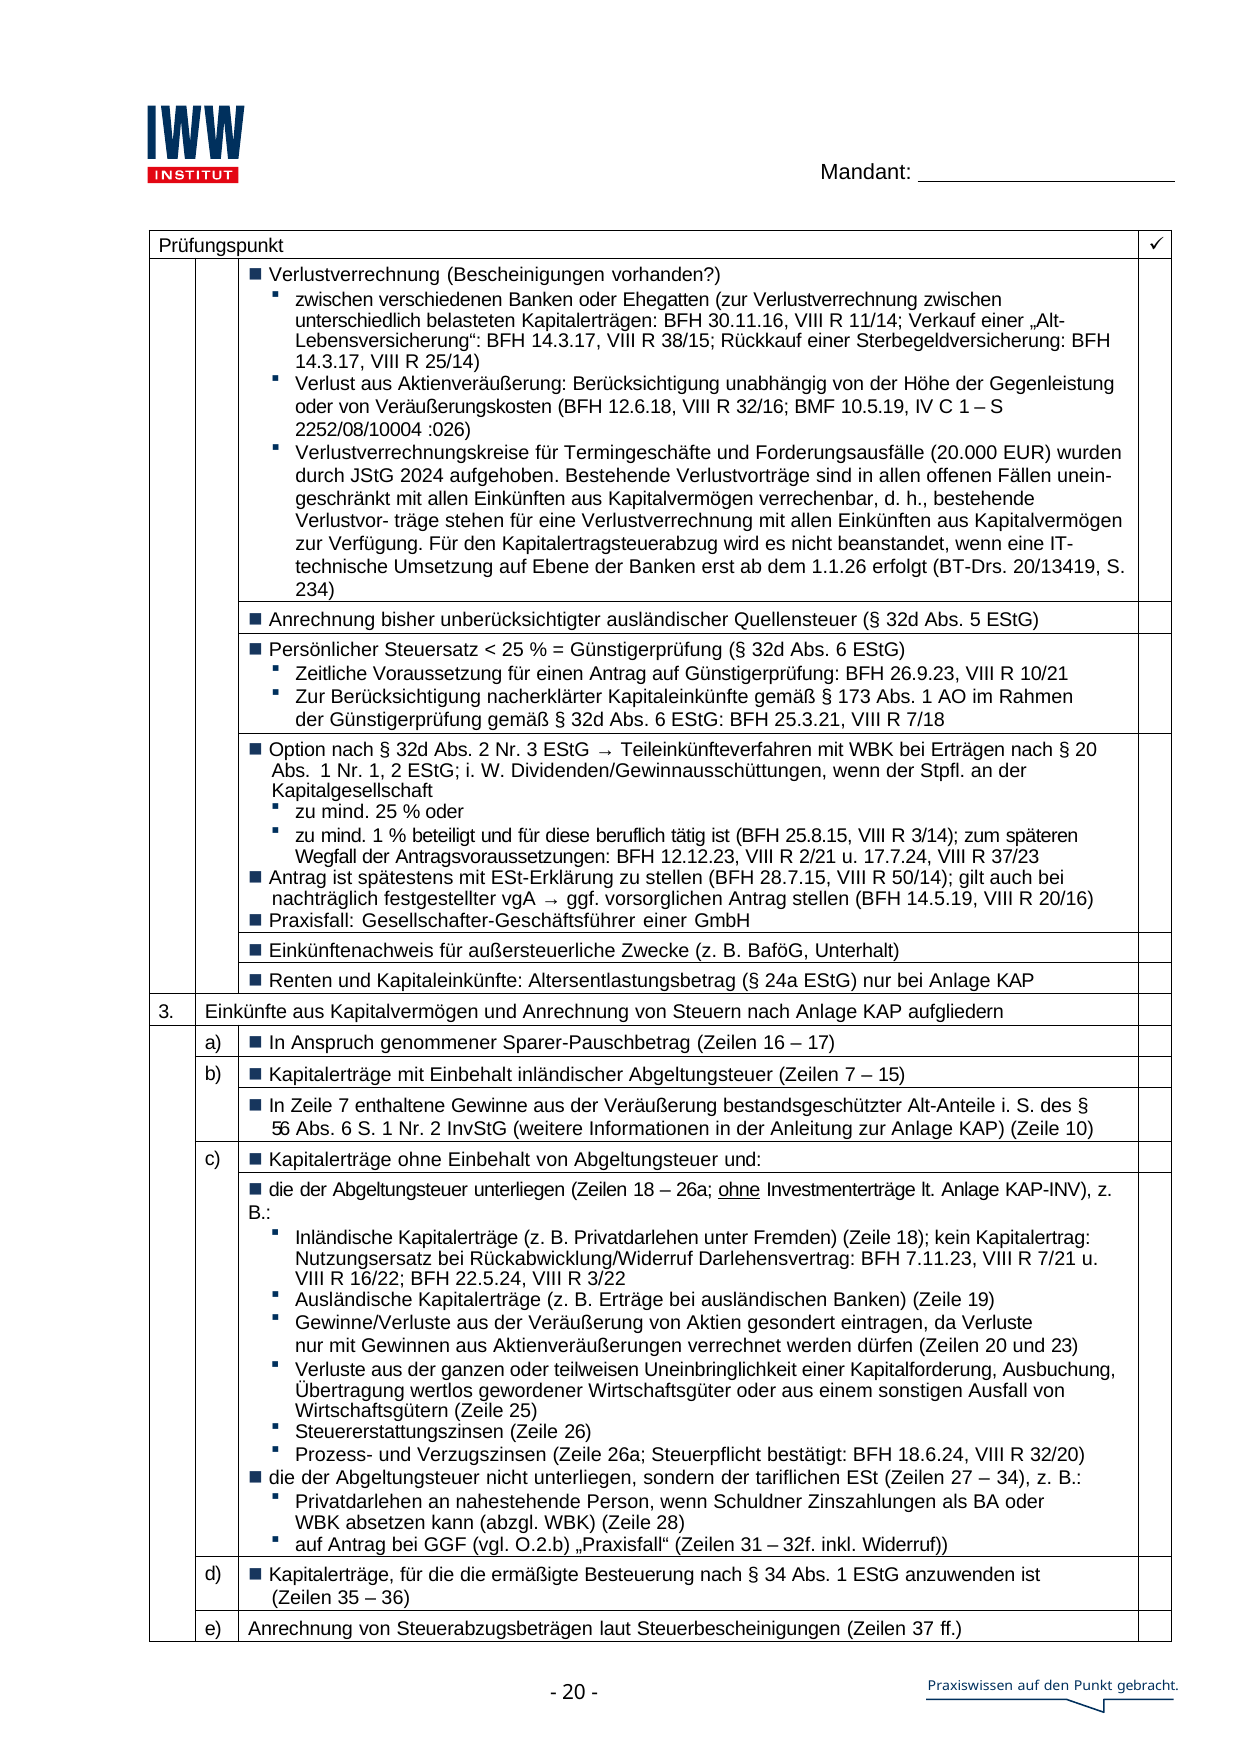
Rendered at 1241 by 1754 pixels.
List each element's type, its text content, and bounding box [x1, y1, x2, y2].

table_cell [1139, 634, 1171, 732]
table_cell [150, 259, 195, 993]
table_cell e) [196, 1611, 238, 1641]
table_cell [1139, 602, 1171, 632]
table_cell die der Abgeltungsteuer unterliegen (Zeilen 18 – 26a; ohne Investmenterträge lt. Anlage KAP-INV), z. B.: Inländische Kapitalerträge (z. B. Privatdarlehen unter Fremden) (Zeile 18); kein Kapitalertrag: Nutzungsersatz bei Rückabwicklung/Widerruf Darlehensvertrag: BFH 7.11.23, VIII R 7/21 u. VIII R 16/22; BFH 22.5.24, VIII R 3/22 Ausländische Kapitalerträge (z. B. Erträge bei ausländischen Banken) (Zeile 19) Gewinne/Verluste aus der Veräußerung von Aktien gesondert eintragen, da Verluste nur mit Gewinnen aus Aktienveräußerungen verrechnet werden dürfen (Zeilen 20 und 23) Verluste aus der ganzen oder teilweisen Uneinbringlichkeit einer Kapitalforderung, Ausbuchung, Übertragung wertlos gewordener Wirtschaftsgüter oder aus einem sonstigen Ausfall von Wirtschaftsgütern (Zeile 25) Steuererstattungszinsen (Zeile 26) Prozess- und Verzugszinsen (Zeile 26a; Steuerpflicht bestätigt: BFH 18.6.24, VIII R 32/20) die der Abgeltungsteuer nicht unterliegen, sondern der tariflichen ESt (Zeilen 27 – 34), z. B.: Privatdarlehen an nahestehende Person, wenn Schuldner Zinszahlungen als BA oder WBK absetzen kann (abzgl. WBK) (Zeile 28) auf Antrag bei GGF (vgl. O.2.b) „Praxisfall“ (Zeilen 31 – 32f. inkl. Widerruf)) [239, 1173, 1138, 1556]
table_cell a) [196, 1026, 238, 1056]
table_cell [1139, 1557, 1171, 1610]
table_cell [1139, 1057, 1171, 1087]
table_cell [150, 1026, 195, 1641]
table_cell [1139, 1173, 1171, 1556]
table_cell Einkünfte aus Kapitalvermögen und Anrechnung von Steuern nach Anlage KAP aufgliedern [196, 994, 1138, 1024]
table_cell Kapitalerträge mit Einbehalt inländischer Abgeltungsteuer (Zeilen 7 – 15) [239, 1057, 1138, 1087]
table_cell [1139, 734, 1171, 932]
table_cell [1139, 994, 1171, 1024]
table_cell [1139, 1142, 1171, 1172]
table_cell Anrechnung von Steuerabzugsbeträgen laut Steuerbescheinigungen (Zeilen 37 ff.) [239, 1611, 1138, 1641]
table_cell [1139, 933, 1171, 962]
table_cell Einkünftenachweis für außersteuerliche Zwecke (z. B. BaföG, Unterhalt) [239, 933, 1138, 962]
table_cell d) [196, 1557, 238, 1610]
table_cell 3. [150, 994, 195, 1024]
table_cell Option nach § 32d Abs. 2 Nr. 3 EStG → Teileinkünfteverfahren mit WBK bei Erträgen nach § 20 Abs. 1 Nr. 1, 2 EStG; i. W. Dividenden/Gewinnausschüttungen, wenn der Stpfl. an der Kapitalgesellschaft zu mind. 25 % oder zu mind. 1 % beteiligt und für diese beruflich tätig ist (BFH 25.8.15, VIII R 3/14); zum späteren Wegfall der Antragsvoraussetzungen: BFH 12.12.23, VIII R 2/21 u. 17.7.24, VIII R 37/23 Antrag ist spätestens mit ESt-Erklärung zu stellen (BFH 28.7.15, VIII R 50/14); gilt auch bei nachträglich festgestellter vgA → ggf. vorsorglichen Antrag stellen (BFH 14.5.19, VIII R 20/16) Praxisfall: Gesellschafter-Geschäftsführer einer GmbH [239, 734, 1138, 932]
table_cell [1139, 1088, 1171, 1141]
table_cell Persönlicher Steuersatz < 25 % = Günstigerprüfung (§ 32d Abs. 6 EStG) Zeitliche Voraussetzung für einen Antrag auf Günstigerprüfung: BFH 26.9.23, VIII R 10/21 Zur Berücksichtigung nacherklärter Kapitaleinkünfte gemäß § 173 Abs. 1 AO im Rahmen der Günstigerprüfung gemäß § 32d Abs. 6 EStG: BFH 25.3.21, VIII R 7/18 [239, 634, 1138, 732]
table_cell In Anspruch genommener Sparer-Pauschbetrag (Zeilen 16 – 17) [239, 1026, 1138, 1056]
table_cell [196, 259, 238, 993]
table_cell [1139, 963, 1171, 993]
table_header [1139, 231, 1171, 258]
table_cell In Zeile 7 enthaltene Gewinne aus der Veräußerung bestandsgeschützter Alt-Anteile i. S. des § 56 Abs. 6 S. 1 Nr. 2 InvStG (weitere Informationen in der Anleitung zur Anlage KAP) (Zeile 10) [239, 1088, 1138, 1141]
table_cell Anrechnung bisher unberücksichtigter ausländischer Quellensteuer (§ 32d Abs. 5 EStG) [239, 602, 1138, 632]
table_cell Renten und Kapitaleinkünfte: Altersentlastungsbetrag (§ 24a EStG) nur bei Anlage KAP [239, 963, 1138, 993]
table_cell [1139, 259, 1171, 601]
table_cell Verlustverrechnung (Bescheinigungen vorhanden?) zwischen verschiedenen Banken oder Ehegatten (zur Verlustverrechnung zwischen unterschiedlich belasteten Kapitalerträgen: BFH 30.11.16, VIII R 11/14; Verkauf einer „Alt-Lebensversicherung“: BFH 14.3.17, VIII R 38/15; Rückkauf einer Sterbegeldversicherung: BFH 14.3.17, VIII R 25/14) Verlust aus Aktienveräußerung: Berücksichtigung unabhängig von der Höhe der Gegenleistung oder von Veräußerungskosten (BFH 12.6.18, VIII R 32/16; BMF 10.5.19, IV C 1 – S 2252/08/10004 :026) Verlustverrechnungskreise für Termingeschäfte und Forderungsausfälle (20.000 EUR) wurden durch JStG 2024 aufgehoben. Bestehende Verlustvorträge sind in allen offenen Fällen unein- geschränkt mit allen Einkünften aus Kapitalvermögen verrechenbar, d. h., bestehende Verlustvor- träge stehen für eine Verlustverrechnung mit allen Einkünften aus Kapitalvermögen zur Verfügung. Für den Kapitalertragsteuerabzug wird es nicht beanstandet, wenn eine IT-technische Umsetzung auf Ebene der Banken erst ab dem 1.1.26 erfolgt (BT-Drs. 20/13419, S. 234) [239, 259, 1138, 601]
table_cell c) [196, 1142, 238, 1556]
table_header Prüfungspunkt [150, 231, 1138, 258]
table_cell Kapitalerträge, für die die ermäßigte Besteuerung nach § 34 Abs. 1 EStG anzuwenden ist (Zeilen 35 – 36) [239, 1557, 1138, 1610]
table_cell Kapitalerträge ohne Einbehalt von Abgeltungsteuer und: [239, 1142, 1138, 1172]
table_cell [1139, 1611, 1171, 1641]
table_cell [1139, 1026, 1171, 1056]
table_cell b) [196, 1057, 238, 1141]
